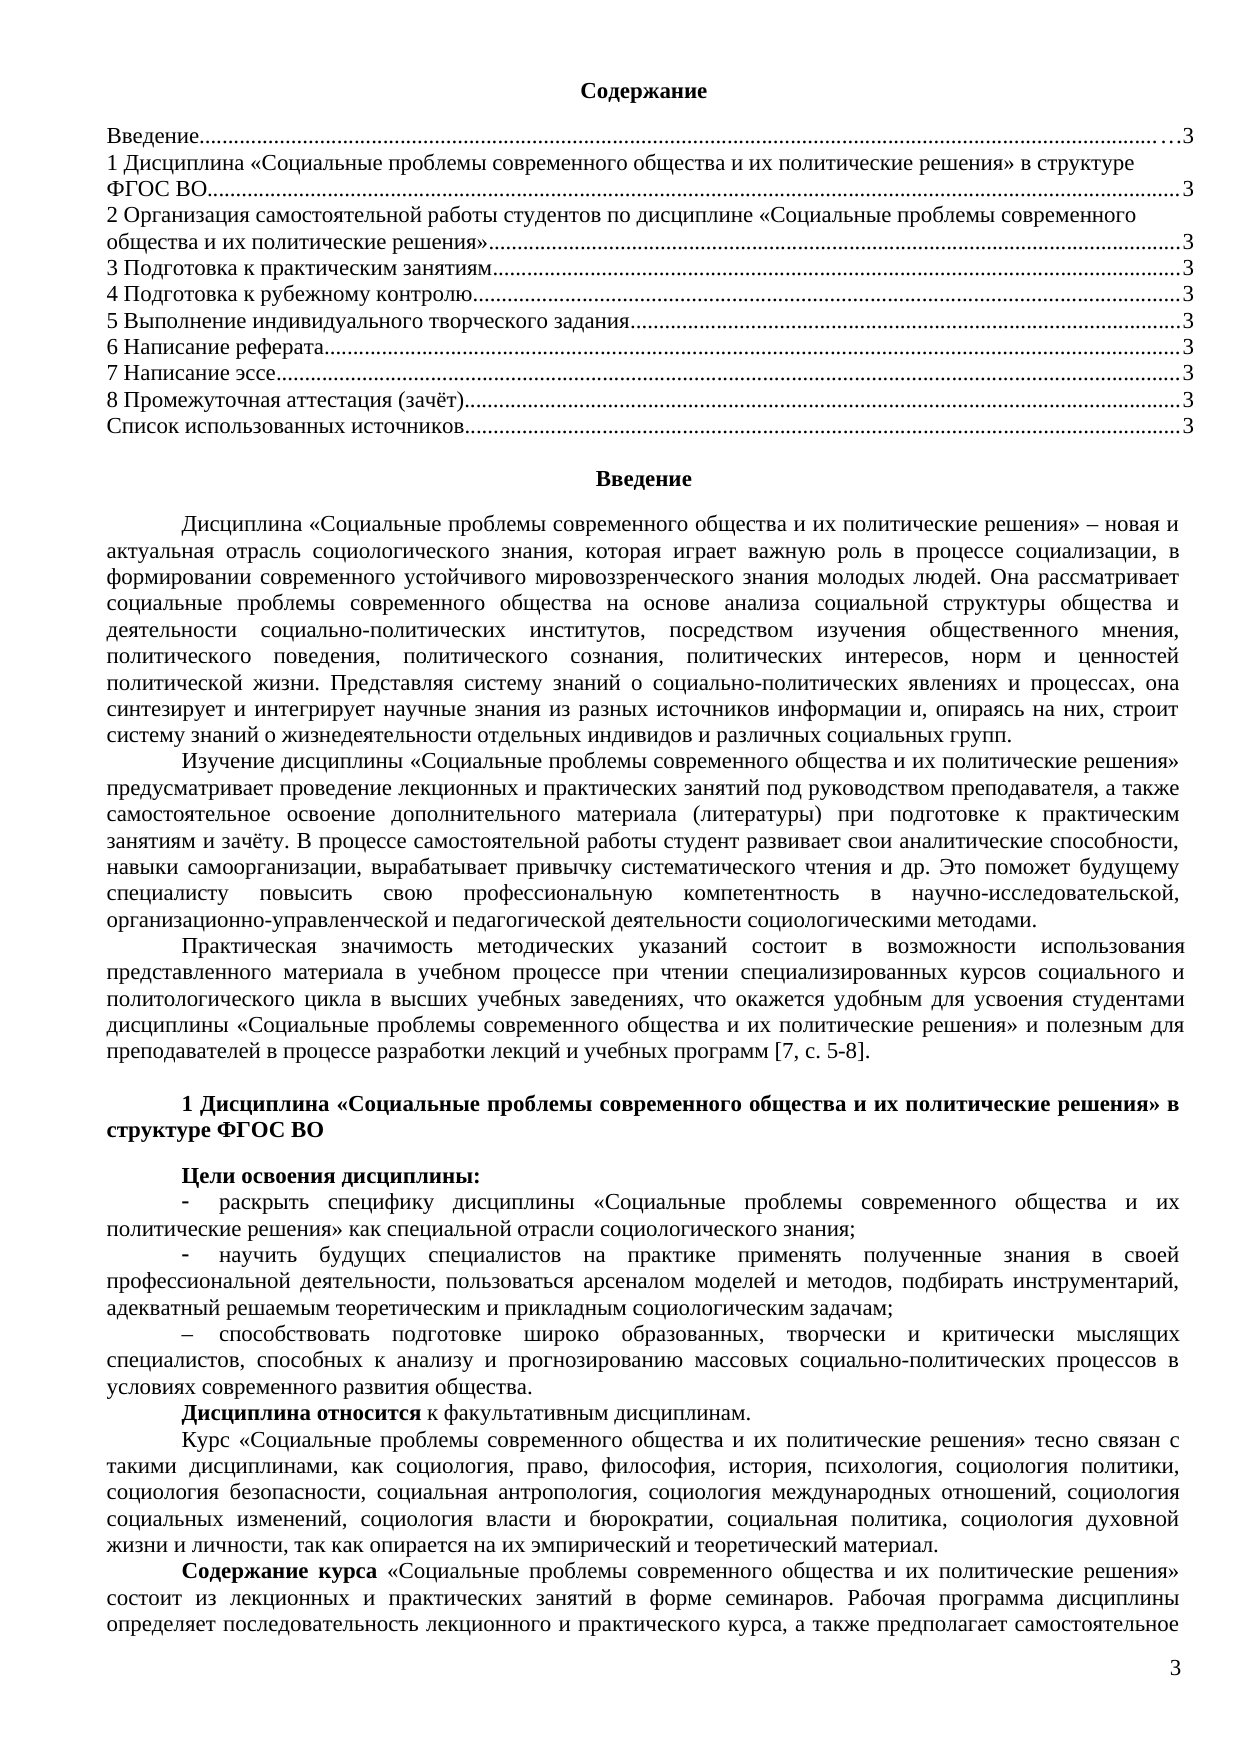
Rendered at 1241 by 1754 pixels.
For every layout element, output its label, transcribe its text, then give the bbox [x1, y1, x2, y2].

text Практическая значимость методических указаний состоит в возможности использования представленного материала в учебном процессе при чтении специализированных курсов социального и политологического цикла в высших учебных заведениях, что окажется удобным для усвоения студентами дисциплины «Социальные проблемы современного общества и их политические решения» и полезным для преподавателей в процессе разработки лекций и учебных программ [7, с. 5-8]. [106, 932, 1187, 1064]
text Введение …3 [106, 122, 1181, 149]
text Изучение дисциплины «Социальные проблемы современного общества и их политические решения» предусматривает проведение лекционных и практических занятий под руководством преподавателя, а также самостоятельное освоение дополнительного материала (литературы) при подготовке к практическим занятиям и зачёту. В процессе самостоятельной работы студент развивает свои аналитические способности, навыки самоорганизации, вырабатывает привычку систематического чтения и др. Это поможет будущему специалисту повысить свою профессиональную компетентность в научно-исследовательской, организационно-управленческой и педагогической деятельности социологическими методами. [106, 748, 1181, 932]
text 2 Организация самостоятельной работы студентов по дисциплине «Социальные проблемы современного общества и их политические решения» 3 [106, 201, 1181, 254]
text 4 Подготовка к рубежному контролю 3 [106, 280, 1181, 307]
list раскрыть специфику дисциплины «Социальные проблемы современного общества и их политические решения» как специальной отрасли социологического знания; [106, 1188, 1181, 1241]
text 8 Промежуточная аттестация (зачёт) 3 [106, 386, 1181, 412]
subtitle Введение [106, 465, 1181, 491]
text 1 Дисциплина «Социальные проблемы современного общества и их политические решения» в структуре ФГОС ВО 3 [106, 149, 1181, 201]
text 3 Подготовка к практическим занятиям 3 [106, 254, 1181, 280]
text 5 Выполнение индивидуального творческого задания 3 [106, 307, 1181, 333]
text 7 Написание эссе 3 [106, 359, 1181, 386]
text 6 Написание реферата 3 [106, 333, 1181, 359]
text Цели освоения дисциплины: [106, 1162, 1181, 1188]
text Дисциплина «Социальные проблемы современного общества и их политические решения» – новая и актуальная отрасль социологического знания, которая играет важную роль в процессе социализации, в формировании современного устойчивого мировоззренческого знания молодых людей. Она рассматривает социальные проблемы современного общества на основе анализа социальной структуры общества и деятельности социально-политических институтов, посредством изучения общественного мнения, политического поведения, политического сознания, политических интересов, норм и ценностей политической жизни. Представляя систему знаний о социально-политических явлениях и процессах, она синтезирует и интегрирует научные знания из разных источников информации и, опираясь на них, строит систему знаний о жизнедеятельности отдельных индивидов и различных социальных групп. [106, 510, 1181, 748]
list научить будущих специалистов на практике применять полученные знания в своей профессиональной деятельности, пользоваться арсеналом моделей и методов, подбирать инструментарий, адекватный решаемым теоретическим и прикладным социологическим задачам; [106, 1241, 1181, 1320]
text Дисциплина относится к факультативным дисциплинам. [106, 1399, 1181, 1426]
subtitle 1 Дисциплина «Социальные проблемы современного общества и их политические решения» в структуре ФГОС ВО [106, 1090, 1181, 1143]
text Курс «Социальные проблемы современного общества и их политические решения» тесно связан с такими дисциплинами, как социология, право, философия, история, психология, социология политики, социология безопасности, социальная антропология, социология международных отношений, социология социальных изменений, социология власти и бюрократии, социальная политика, социология духовной жизни и личности, так как опирается на их эмпирический и теоретический материал. [106, 1426, 1181, 1557]
text Содержание [106, 77, 1181, 103]
text Список использованных источников 3 [106, 412, 1181, 438]
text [106, 1557, 1181, 1636]
list способствовать подготовке широко образованных, творчески и критически мыслящих специалистов, способных к анализу и прогнозированию массовых социально-политических процессов в условиях современного развития общества. [106, 1320, 1181, 1399]
